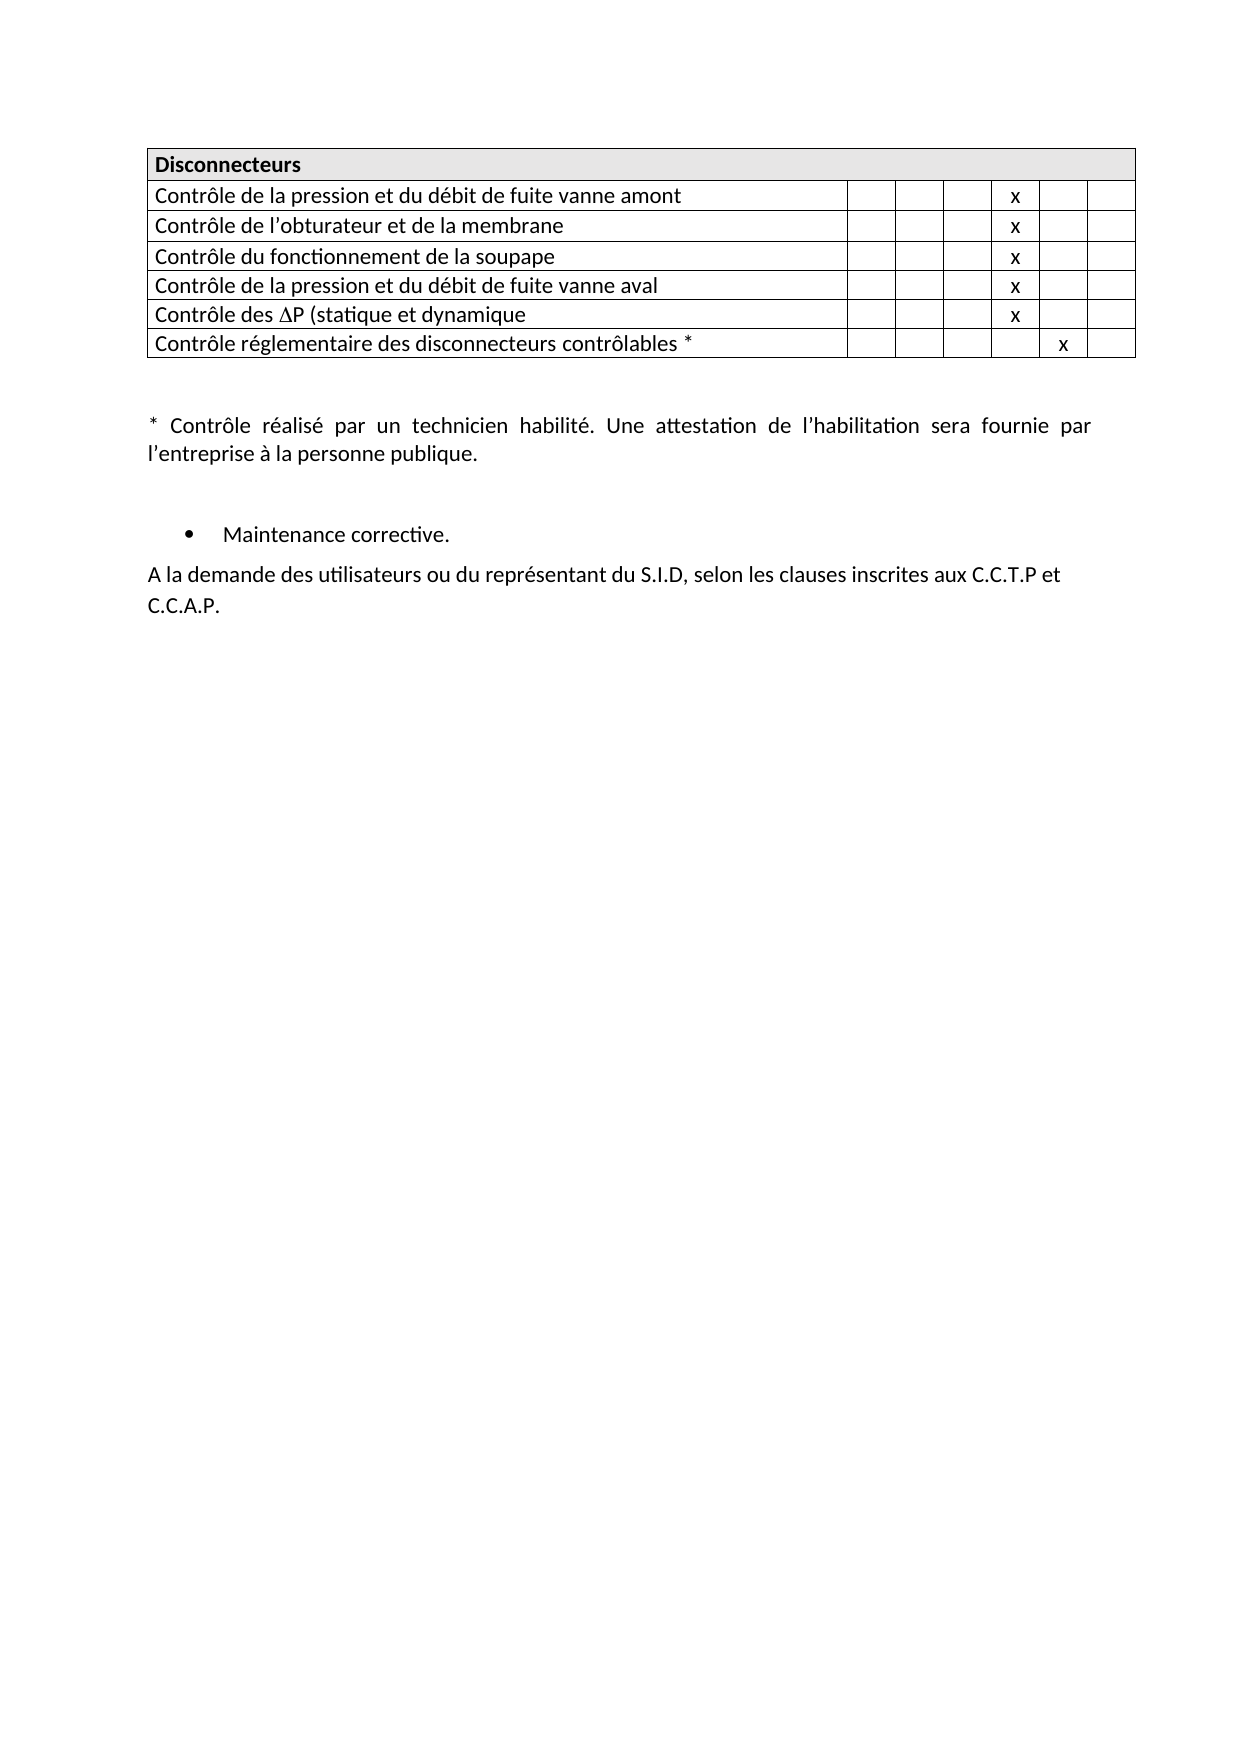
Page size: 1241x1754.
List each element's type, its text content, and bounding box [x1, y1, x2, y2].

table_cell [896, 271, 943, 299]
table_cell [848, 300, 895, 328]
table_cell [896, 300, 943, 328]
table_cell [848, 242, 895, 270]
table_cell Contrôle de la pression et du débit de fuite vanne amont [148, 181, 847, 209]
table_cell x [1040, 329, 1087, 357]
table_cell [992, 329, 1039, 357]
table_cell [944, 211, 991, 241]
table_cell Contrôle de l’obturateur et de la membrane [148, 211, 847, 241]
table_cell [944, 300, 991, 328]
text A la demande des utilisateurs ou du représentant du S.I.D, selon les clauses inscrites aux C.C.T.P et C.C.A.P. [148, 561, 1093, 619]
table_cell Contrôle du fonctionnement de la soupape [148, 242, 847, 270]
table_cell Contrôle de la pression et du débit de fuite vanne aval [148, 271, 847, 299]
table_cell [1088, 300, 1135, 328]
table_cell [896, 181, 943, 209]
table_cell x [992, 271, 1039, 299]
table_cell [944, 181, 991, 209]
table_cell [1040, 271, 1087, 299]
table_cell [1088, 329, 1135, 357]
table_cell Contrôle réglementaire des disconnecteurs contrôlables * [148, 329, 847, 357]
table_cell [1088, 211, 1135, 241]
table_cell [1088, 242, 1135, 270]
table_cell [848, 271, 895, 299]
table_cell [1040, 211, 1087, 241]
table_cell x [992, 181, 1039, 209]
table_cell [1040, 181, 1087, 209]
table_cell Disconnecteurs [148, 149, 1135, 180]
table_cell [944, 329, 991, 357]
text * Contrôle réalisé par un technicien habilité. Une attestation de l’habilitation sera fournie par l’entreprise à la personne publique. [148, 411, 1093, 467]
table_cell x [992, 211, 1039, 241]
table_cell [1088, 271, 1135, 299]
table_cell [848, 329, 895, 357]
table_cell [896, 242, 943, 270]
list Maintenance corrective. [185, 520, 1093, 548]
table_cell [896, 211, 943, 241]
table_cell [1088, 181, 1135, 209]
table_cell [896, 329, 943, 357]
table_cell [1040, 300, 1087, 328]
table_cell Contrôle des P (statique et dynamique [148, 300, 847, 328]
table_cell [1040, 242, 1087, 270]
table_cell [944, 271, 991, 299]
table_cell x [992, 300, 1039, 328]
table_cell [848, 211, 895, 241]
table_cell [848, 181, 895, 209]
table_cell x [992, 242, 1039, 270]
table_cell [944, 242, 991, 270]
